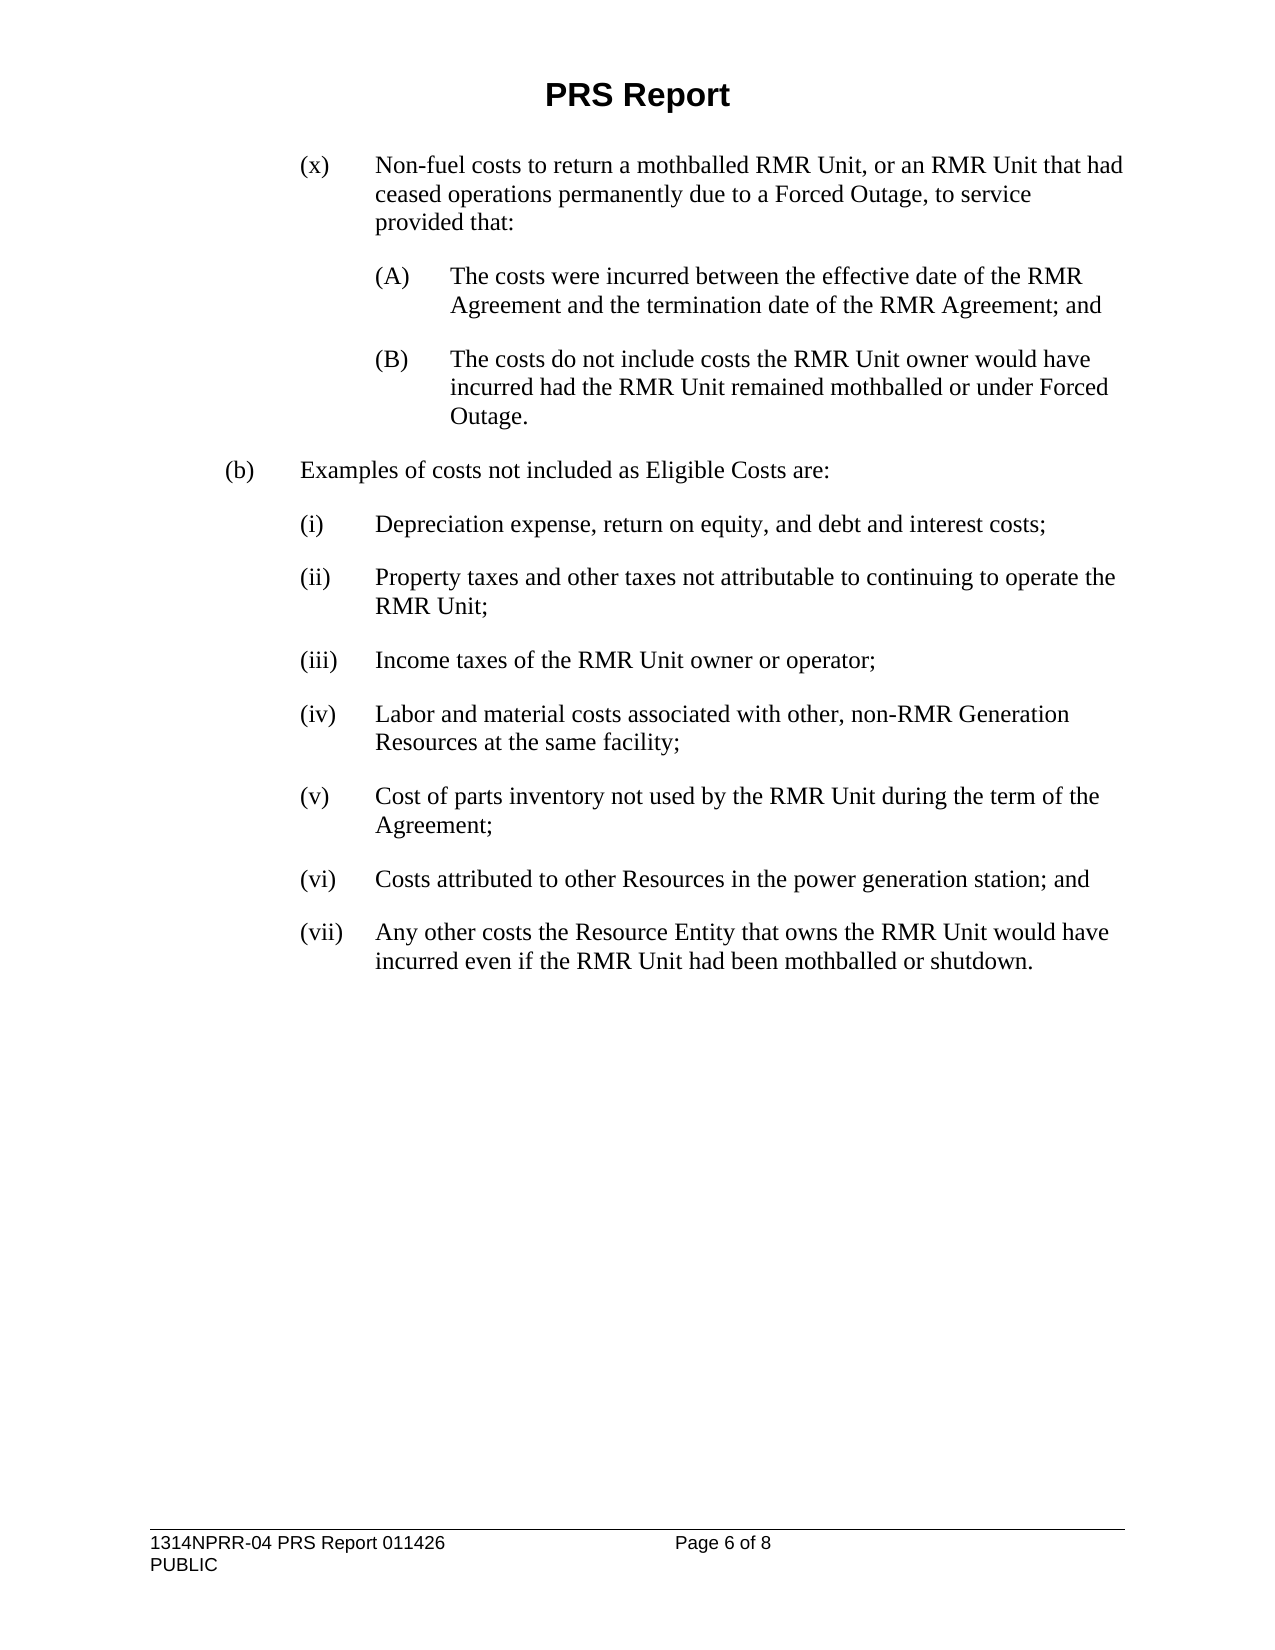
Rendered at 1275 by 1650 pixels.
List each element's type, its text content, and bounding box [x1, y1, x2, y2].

text (vi) Costs attributed to other Resources in the power generation station; and [300, 864, 1125, 892]
list (iv) Labor and material costs associated with other, non-RMR Generation Resources at the same facility; [300, 699, 1125, 756]
list (iii) Income taxes of the RMR Unit owner or operator; [300, 645, 1125, 674]
list (i) Depreciation expense, return on equity, and debt and interest costs; [300, 509, 1125, 537]
text (v) Cost of parts inventory not used by the RMR Unit during the term of the Agreement; [300, 781, 1125, 839]
list (vii) Any other costs the Resource Entity that owns the RMR Unit would have incurred even if the RMR Unit had been mothballed or shutdown. [300, 917, 1125, 975]
text (B) The costs do not include costs the RMR Unit owner would have incurred had the RMR Unit remained mothballed or under Forced Outage. [375, 344, 1125, 430]
list (ii) Property taxes and other taxes not attributable to continuing to operate the RMR Unit; [300, 562, 1125, 620]
text (A) The costs were incurred between the effective date of the RMR Agreement and the termination date of the RMR Agreement; and [375, 261, 1125, 319]
list (b) Examples of costs not included as Eligible Costs are: [225, 455, 1125, 484]
text (x) Non-fuel costs to return a mothballed RMR Unit, or an RMR Unit that had ceased operations permanently due to a Forced Outage, to service provided that: [300, 150, 1125, 236]
